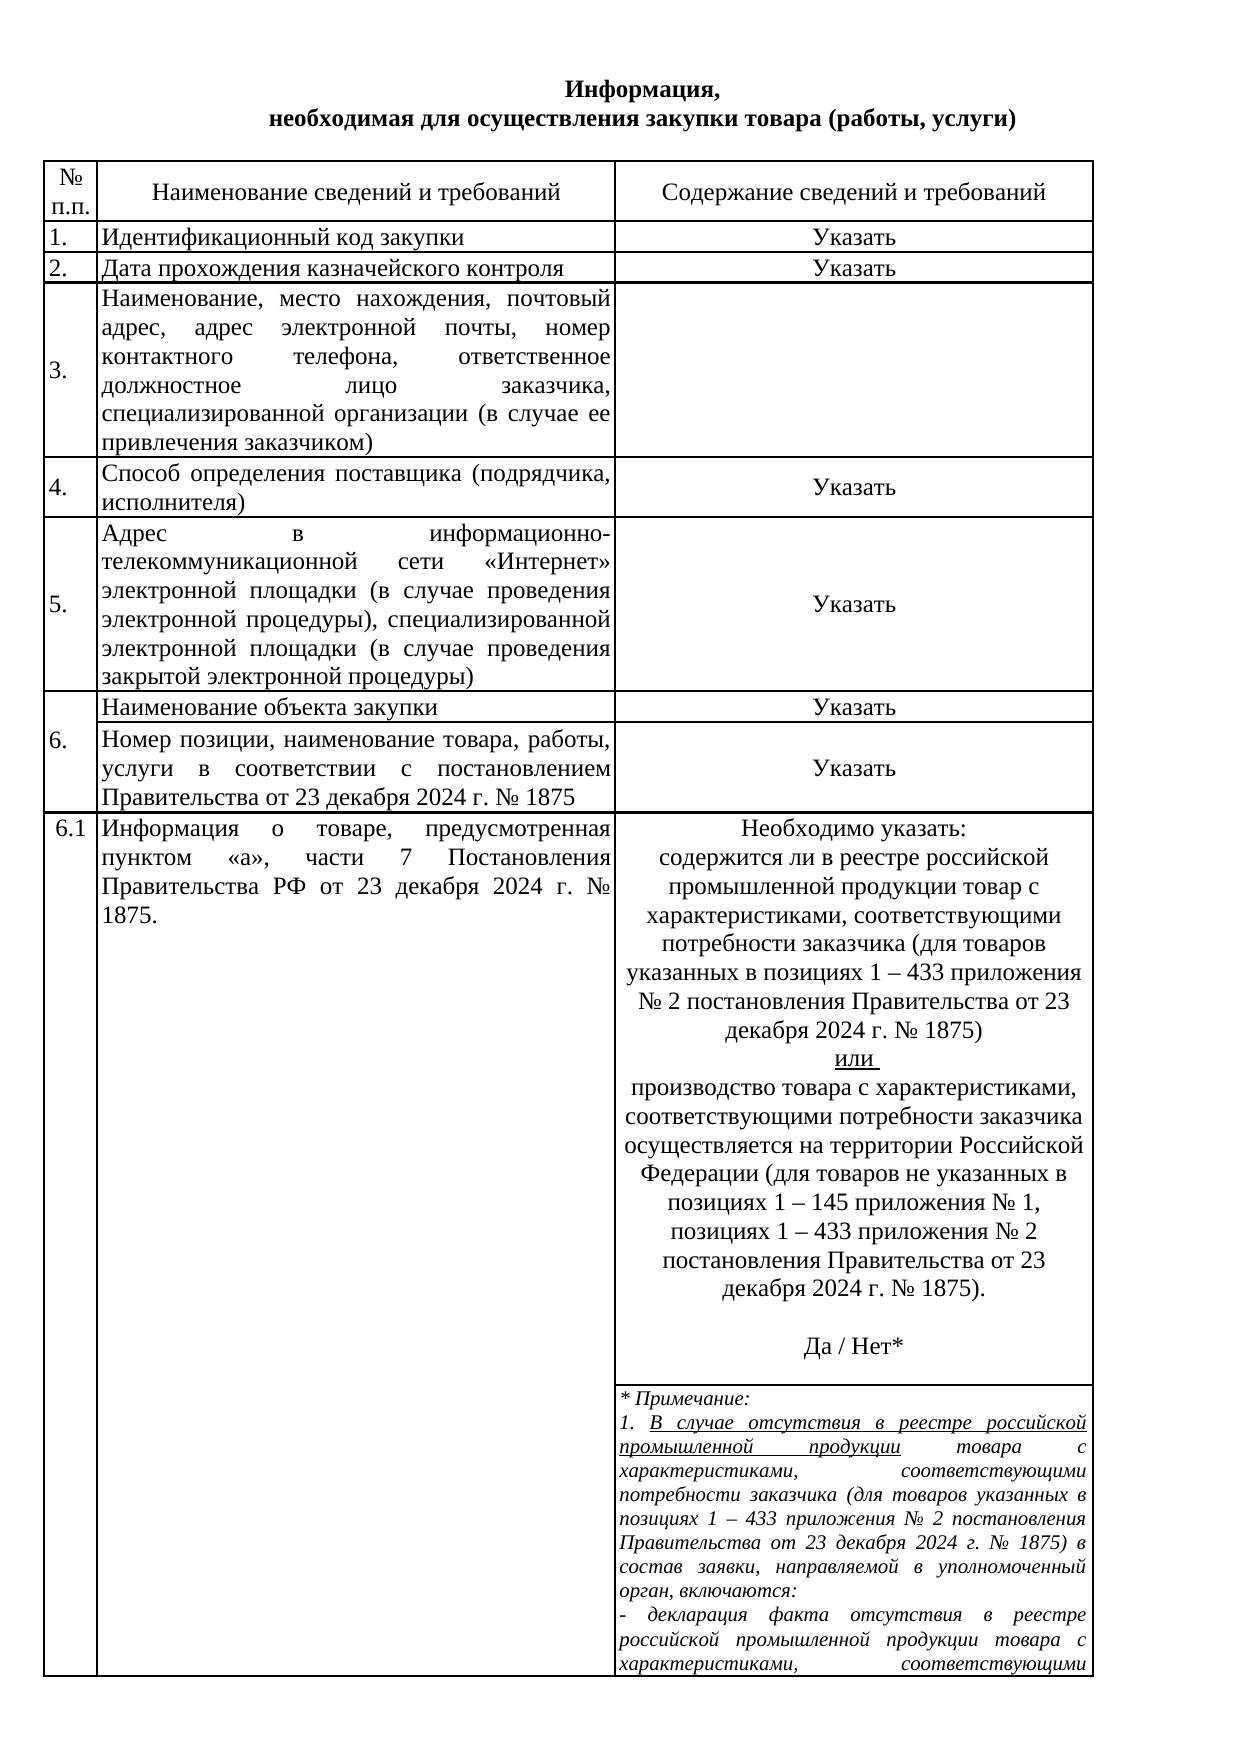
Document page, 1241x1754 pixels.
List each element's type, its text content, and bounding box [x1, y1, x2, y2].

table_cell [616, 1386, 1092, 1674]
table_cell Указать [616, 253, 1092, 281]
table_cell [616, 284, 1092, 456]
table_cell Указать [616, 518, 1092, 690]
table_cell 6.1 [45, 814, 96, 1674]
table_cell Номер позиции, наименование товара, работы, услуги в соответствии с постановлением Правительства от 23 декабря 2024 г. № 1875 [98, 723, 614, 811]
table_cell Необходимо указать: содержится ли в реестре российской промышленной продукции товар с характеристиками, соответствующими потребности заказчика (для товаров указанных в позициях 1 – 433 приложения № 2 постановления Правительства от 23 декабря 2024 г. № 1875) или производство товара с характеристиками, соответствующими потребности заказчика осуществляется на территории Российской Федерации (для товаров не указанных в позициях 1 – 145 приложения № 1, позициях 1 – 433 приложения № 2 постановления Правительства от 23 декабря 2024 г. № 1875). Да / Нет* [616, 814, 1092, 1384]
table_cell Указать [616, 723, 1092, 811]
text Информация, [118, 74, 1167, 103]
table_cell Наименование объекта закупки [98, 692, 614, 721]
table_cell Указать [616, 692, 1092, 721]
table_cell [45, 253, 96, 281]
table_cell Информация о товаре, предусмотренная пунктом «а», части 7 Постановления Правительства РФ от 23 декабря 2024 г. № 1875. [98, 814, 614, 1674]
table_cell [45, 284, 96, 456]
table_cell Способ определения поставщика (подрядчика, исполнителя) [98, 458, 614, 516]
table_cell Наименование, место нахождения, почтовый адрес, адрес электронной почты, номер контактного телефона, ответственное должностное лицо заказчика, специализированной организации (в случае ее привлечения заказчиком) [98, 284, 614, 456]
table_cell [45, 458, 96, 516]
table_header Наименование сведений и требований [98, 162, 614, 220]
table_cell [45, 222, 96, 251]
table_cell Идентификационный код закупки [98, 222, 614, 251]
table_cell Дата прохождения казначейского контроля [98, 253, 614, 281]
table_cell [45, 692, 96, 811]
table_header Содержание сведений и требований [616, 162, 1092, 220]
table_cell Адрес в информационно-телекоммуникационной сети «Интернет» электронной площадки (в случае проведения электронной процедуры), специализированной электронной площадки (в случае проведения закрытой электронной процедуры) [98, 518, 614, 690]
table_header № п.п. [45, 162, 96, 220]
table_cell Указать [616, 222, 1092, 251]
text необходимая для осуществления закупки товара (работы, услуги) [118, 103, 1167, 131]
table_cell [45, 518, 96, 690]
table_cell Указать [616, 458, 1092, 516]
